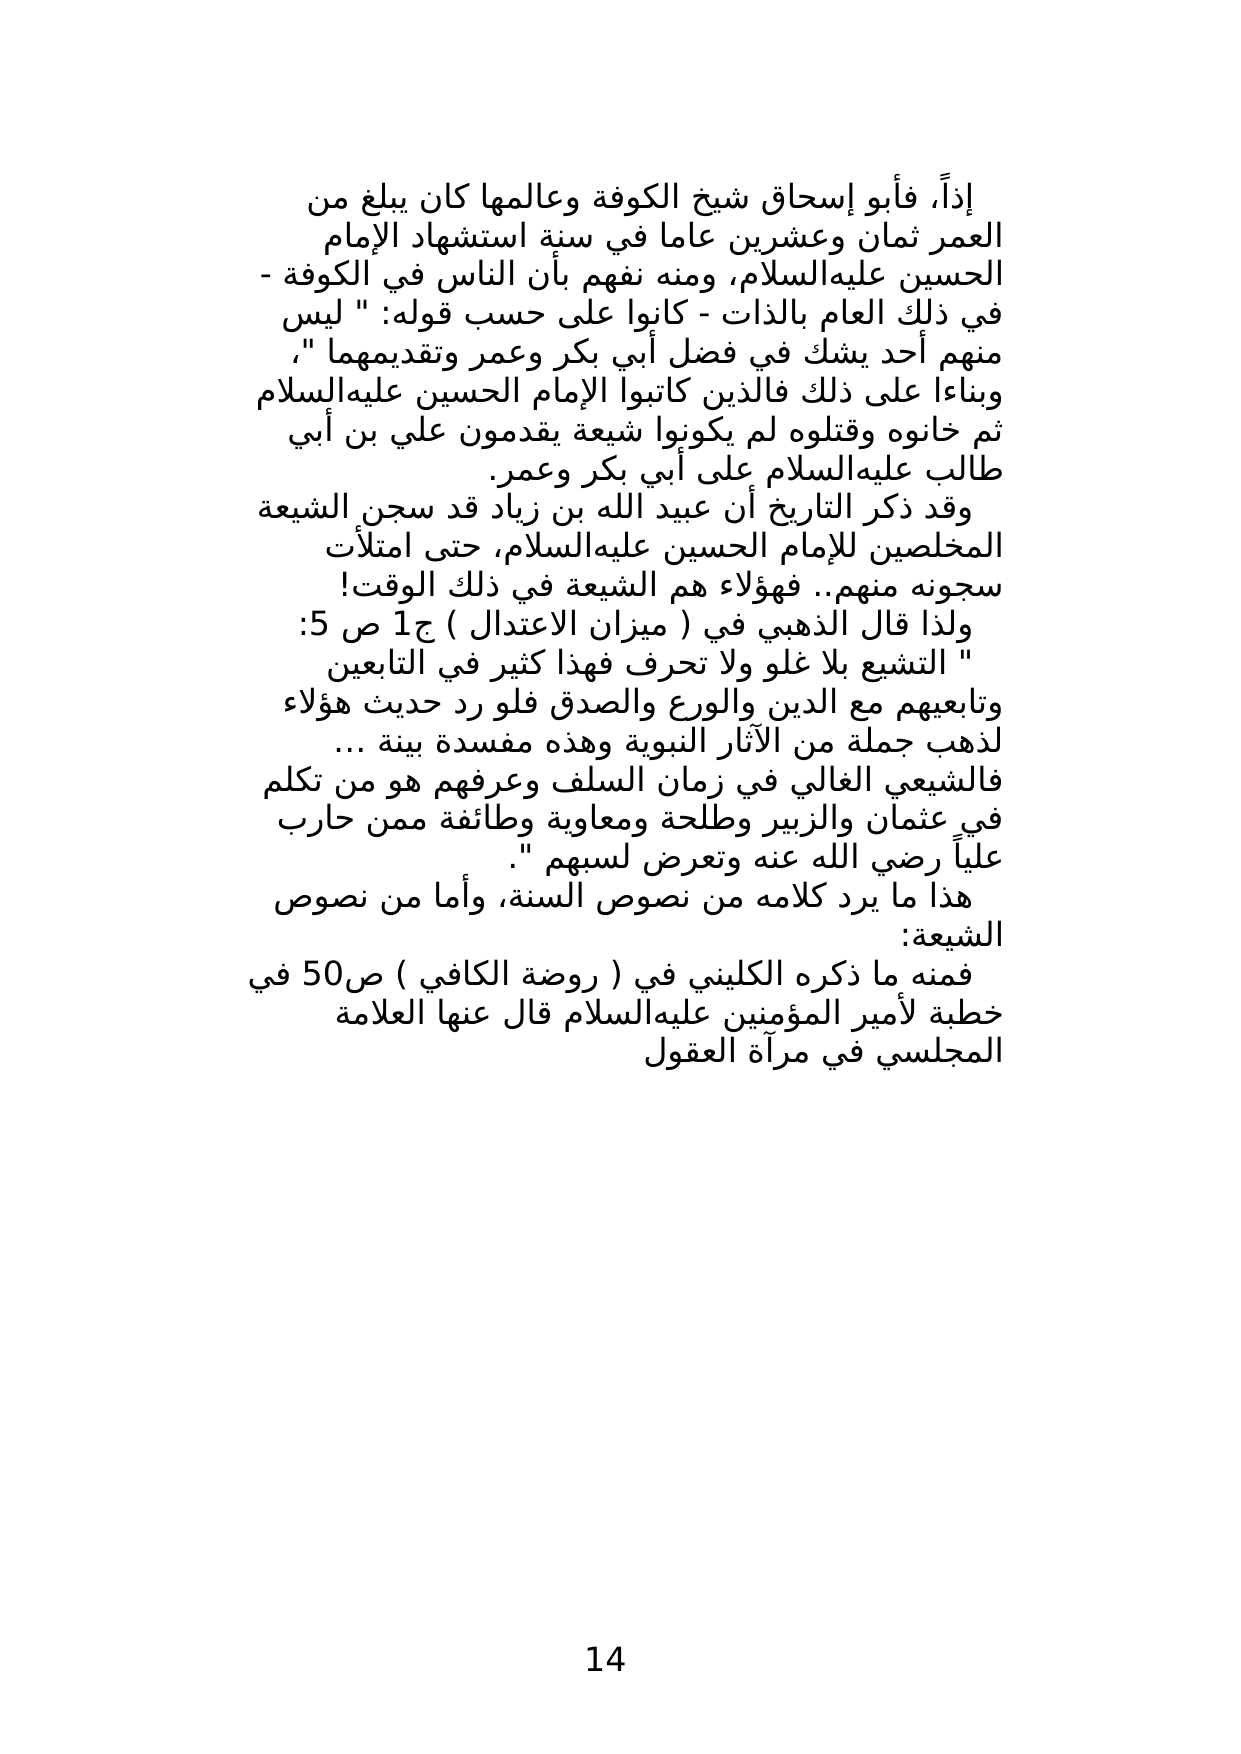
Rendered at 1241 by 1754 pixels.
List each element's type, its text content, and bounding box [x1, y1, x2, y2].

text وقد ذكر التاريخ أن عبيد الله بن زياد قد سجن الشيعة المخلصين للإمام الحسين عليه‌السلام، حتى امتلأت سجونه منهم.. فهؤلاء هم الشيعة في ذلك الوقت! [236, 488, 1004, 604]
text " التشيع بلا غلو ولا تحرف فهذا كثير في التابعين وتابعيهم مع الدين والورع والصدق فلو رد حديث هؤلاء لذهب جملة من الآثار النبوية وهذه مفسدة بينة … فالشيعي الغالي في زمان السلف وعرفهم هو من تكلم في عثمان والزبير وطلحة ومعاوية وطائفة ممن حارب علياً رضي الله عنه وتعرض لسبهم ". [236, 643, 1004, 877]
text ولذا قال الذهبي في ( ميزان الاعتدال ) ج1 ص 5: [236, 604, 1004, 643]
text فمنه ما ذكره الكليني في ( روضة الكافي ) ص50 في خطبة لأمير المؤمنين عليه‌السلام قال عنها العلامة المجلسي في مرآة العقول [236, 954, 1004, 1071]
text هذا ما يرد كلامه من نصوص السنة، وأما من نصوص الشيعة: [236, 877, 1004, 954]
text إذاً، فأبو إسحاق شيخ الكوفة وعالمها كان يبلغ من العمر ثمان وعشرين عاما في سنة استشهاد الإمام الحسين عليه‌السلام، ومنه نفهم بأن الناس في الكوفة - في ذلك العام بالذات - كانوا على حسب قوله: " ليس منهم أحد يشك في فضل أبي بكر وعمر وتقديمهما "، وبناءا على ذلك فالذين كاتبوا الإمام الحسين عليه‌السلام ثم خانوه وقتلوه لم يكونوا شيعة يقدمون علي بن أبي طالب عليه‌السلام على أبي بكر وعمر. [236, 177, 1004, 488]
